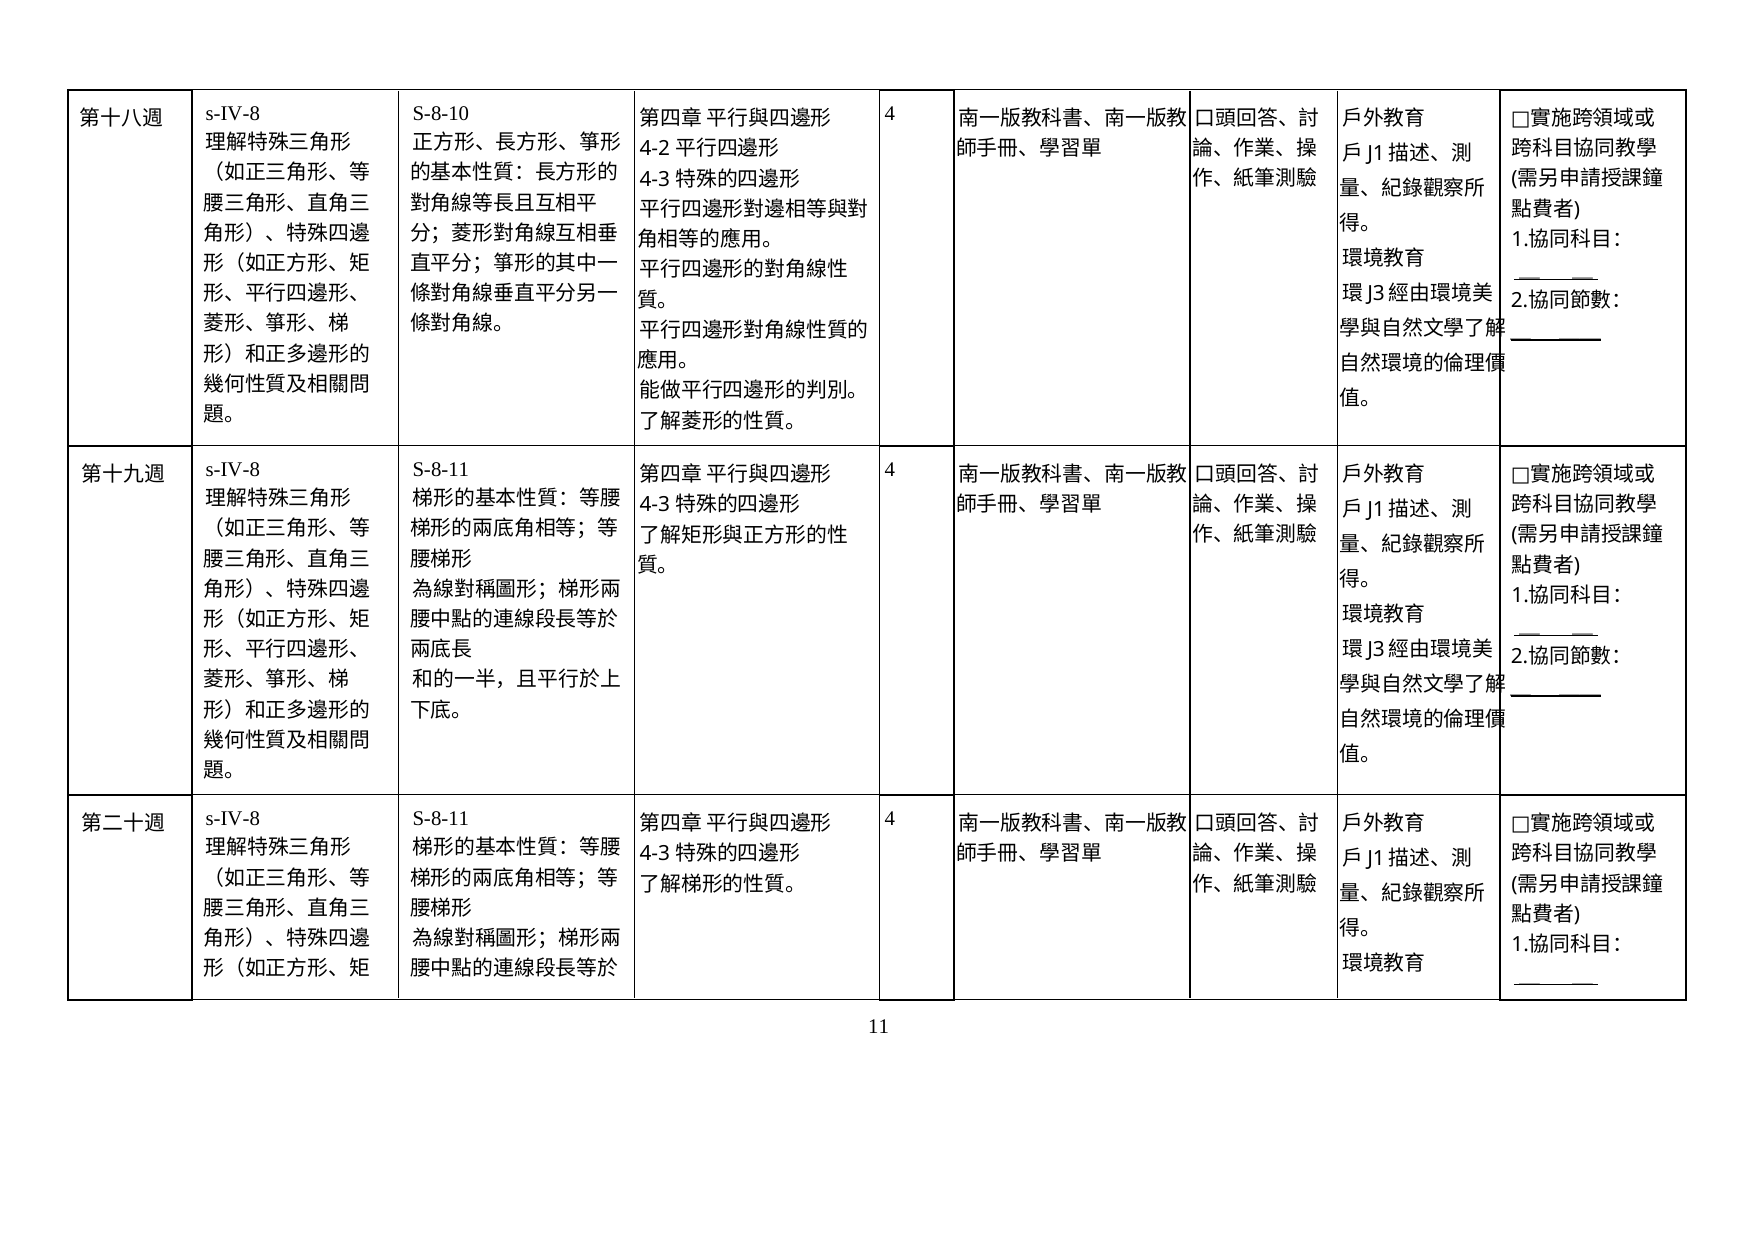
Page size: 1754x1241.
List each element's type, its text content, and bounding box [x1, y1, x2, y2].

table_cell [635, 795, 879, 998]
table_cell [955, 795, 1189, 998]
table_cell [1501, 91, 1685, 445]
table_cell [1338, 446, 1499, 794]
table_cell [1338, 90, 1499, 445]
table_cell [635, 90, 879, 445]
table_cell 4 [880, 91, 953, 445]
table_cell [1338, 795, 1499, 998]
table_cell s-IV-8 [193, 795, 398, 998]
table_cell [1191, 795, 1337, 998]
table_cell [1501, 447, 1685, 794]
table_cell [955, 90, 1190, 445]
table_cell [69, 447, 191, 794]
table_cell [635, 446, 879, 794]
table_cell [69, 796, 191, 998]
table_cell 4 [880, 796, 953, 998]
table_cell [1501, 796, 1685, 998]
table_cell s-IV-8 [193, 90, 398, 445]
table_cell S-8-10 [399, 90, 634, 445]
table_cell [955, 446, 1189, 794]
table_cell [1191, 90, 1337, 445]
table_cell s-IV-8 [193, 446, 398, 794]
table_cell [69, 91, 191, 445]
table_cell S-8-11 [399, 795, 634, 998]
table_cell 4 [880, 447, 953, 794]
table_cell [1191, 446, 1337, 794]
table_cell S-8-11 [399, 446, 634, 794]
